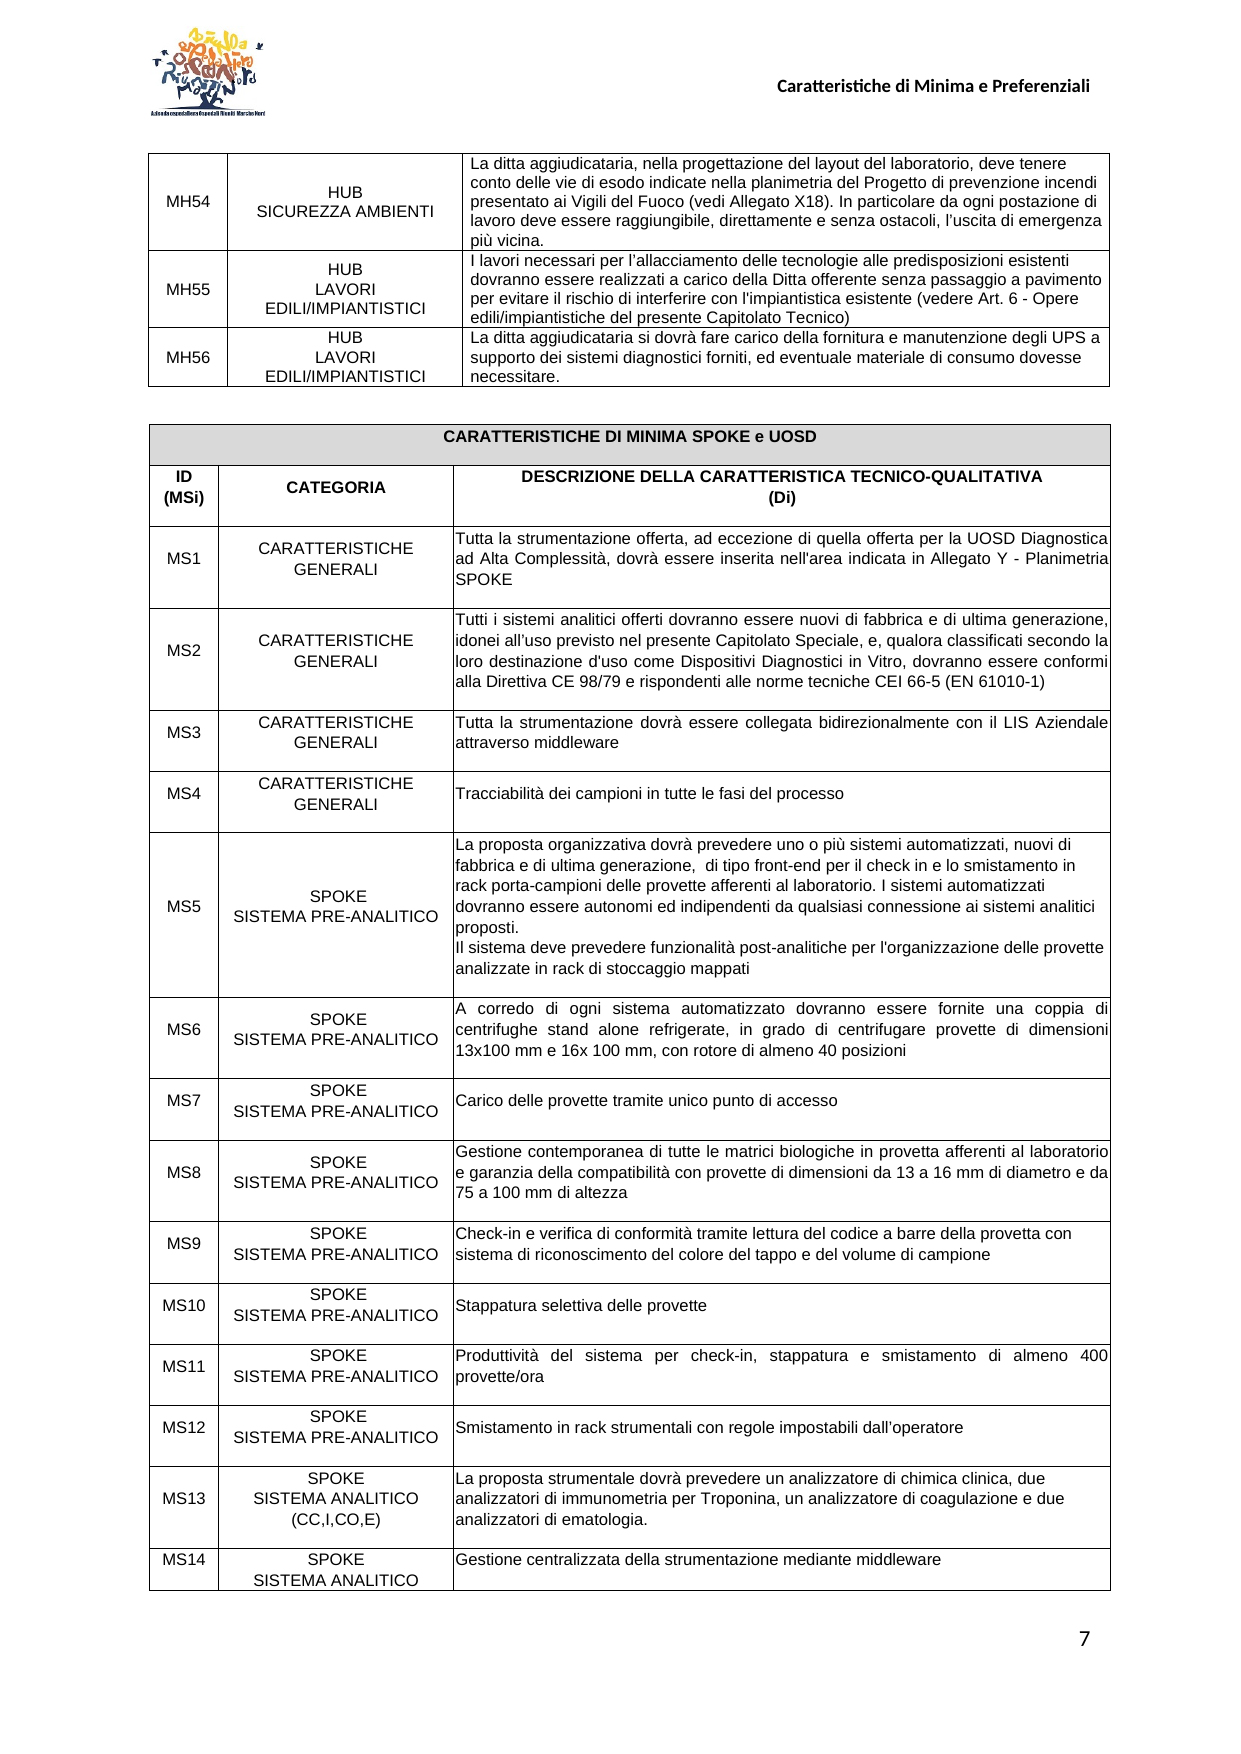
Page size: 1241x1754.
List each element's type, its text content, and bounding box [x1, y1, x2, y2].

table_cell Gestione contemporanea di tutte le matrici biologiche in provetta afferenti al laboratorio e garanzia della compatibilità con provette di dimensioni da 13 a 16 mm di diametro e da 75 a 100 mm di altezza [454, 1141, 1110, 1221]
table_cell ID (MSi) [150, 466, 218, 526]
table_cell MS13 [150, 1467, 218, 1548]
table_cell MS10 [150, 1284, 218, 1343]
table_cell MS14 [150, 1549, 218, 1590]
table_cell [228, 154, 462, 249]
table_cell Produttività del sistema per check-in, stappatura e smistamento di almeno 400 provette/ora [454, 1345, 1110, 1405]
table_cell MH56 [149, 328, 227, 386]
table_cell MS9 [150, 1222, 218, 1282]
table_cell MS12 [150, 1406, 218, 1466]
table_cell La proposta strumentale dovrà prevedere un analizzatore di chimica clinica, due analizzatori di immunometria per Troponina, un analizzatore di coagulazione e due analizzatori di ematologia. [454, 1467, 1110, 1548]
table_cell MS1 [150, 527, 218, 608]
table_cell I lavori necessari per l’allacciamento delle tecnologie alle predisposizioni esistenti dovranno essere realizzati a carico della Ditta offerente senza passaggio a pavimento per evitare il rischio di interferire con l'impiantistica esistente (vedere Art. 6 - Opere edili/impiantistiche del presente Capitolato Tecnico) [463, 251, 1109, 327]
table_cell MH55 [149, 251, 227, 327]
table_cell La proposta organizzativa dovrà prevedere uno o più sistemi automatizzati, nuovi di fabbrica e di ultima generazione, di tipo front-end per il check in e lo smistamento in rack porta-campioni delle provette afferenti al laboratorio. I sistemi automatizzati dovranno essere autonomi ed indipendenti da qualsiasi connessione ai sistemi analitici proposti. Il sistema deve prevedere funzionalità post-analitiche per l'organizzazione delle provette analizzate in rack di stoccaggio mappati [454, 833, 1110, 997]
table_cell Smistamento in rack strumentali con regole impostabili dall’operatore [454, 1406, 1110, 1466]
table_cell Stappatura selettiva delle provette [454, 1284, 1110, 1343]
picture [150, 26, 266, 116]
table_cell Tutta la strumentazione dovrà essere collegata bidirezionalmente con il LIS Aziendale attraverso middleware [454, 711, 1110, 771]
table_cell MS7 [150, 1079, 218, 1139]
table_cell A corredo di ogni sistema automatizzato dovranno essere fornite una coppia di centrifughe stand alone refrigerate, in grado di centrifugare provette di dimensioni 13x100 mm e 16x 100 mm, con rotore di almeno 40 posizioni [454, 998, 1110, 1078]
table_cell MS4 [150, 772, 218, 832]
table_cell HUB LAVORI EDILI/IMPIANTISTICI [228, 251, 462, 327]
table_cell SPOKE SISTEMA PRE-ANALITICO [219, 1222, 453, 1282]
table_cell Tracciabilità dei campioni in tutte le fasi del processo [454, 772, 1110, 832]
table_cell La ditta aggiudicataria, nella progettazione del layout del laboratorio, deve tenere conto delle vie di esodo indicate nella planimetria del Progetto di prevenzione incendi presentato ai Vigili del Fuoco (vedi Allegato X18). In particolare da ogni postazione di lavoro deve essere raggiungibile, direttamente e senza ostacoli, l’uscita di emergenza più vicina. [463, 154, 1109, 249]
table_cell CARATTERISTICHE GENERALI [219, 527, 453, 608]
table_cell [219, 1549, 453, 1590]
table_cell SPOKE SISTEMA PRE-ANALITICO [219, 833, 453, 997]
table_header CARATTERISTICHE DI MINIMA SPOKE e UOSD [150, 425, 1110, 465]
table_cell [454, 1549, 1110, 1590]
table_cell MS2 [150, 609, 218, 710]
table_cell SPOKE SISTEMA PRE-ANALITICO [219, 1345, 453, 1405]
table_cell MS8 [150, 1141, 218, 1221]
table_cell DESCRIZIONE DELLA CARATTERISTICA TECNICO-QUALITATIVA (Di) [454, 466, 1110, 526]
table_cell SPOKE SISTEMA ANALITICO (CC,I,CO,E) [219, 1467, 453, 1548]
table_cell SPOKE SISTEMA PRE-ANALITICO [219, 1406, 453, 1466]
table_cell SPOKE SISTEMA PRE-ANALITICO [219, 1079, 453, 1139]
table_cell Carico delle provette tramite unico punto di accesso [454, 1079, 1110, 1139]
table_cell La ditta aggiudicataria si dovrà fare carico della fornitura e manutenzione degli UPS a supporto dei sistemi diagnostici forniti, ed eventuale materiale di consumo dovesse necessitare. [463, 328, 1109, 386]
table_cell CARATTERISTICHE GENERALI [219, 711, 453, 771]
table_cell MS11 [150, 1345, 218, 1405]
table_cell SPOKE SISTEMA PRE-ANALITICO [219, 1284, 453, 1343]
table_cell SPOKE SISTEMA PRE-ANALITICO [219, 998, 453, 1078]
table_cell MS5 [150, 833, 218, 997]
table_cell MS6 [150, 998, 218, 1078]
table_cell MH54 [149, 154, 227, 249]
table_cell CATEGORIA [219, 466, 453, 526]
table_cell CARATTERISTICHE GENERALI [219, 772, 453, 832]
table_cell Tutta la strumentazione offerta, ad eccezione di quella offerta per la UOSD Diagnostica ad Alta Complessità, dovrà essere inserita nell'area indicata in Allegato Y - Planimetria SPOKE [454, 527, 1110, 608]
table_cell CARATTERISTICHE GENERALI [219, 609, 453, 710]
table_cell Check-in e verifica di conformità tramite lettura del codice a barre della provetta con sistema di riconoscimento del colore del tappo e del volume di campione [454, 1222, 1110, 1282]
table_cell SPOKE SISTEMA PRE-ANALITICO [219, 1141, 453, 1221]
table_cell MS3 [150, 711, 218, 771]
table_cell Tutti i sistemi analitici offerti dovranno essere nuovi di fabbrica e di ultima generazione, idonei all’uso previsto nel presente Capitolato Speciale, e, qualora classificati secondo la loro destinazione d'uso come Dispositivi Diagnostici in Vitro, dovranno essere conformi alla Direttiva CE 98/79 e rispondenti alle norme tecniche CEI 66-5 (EN 61010-1) [454, 609, 1110, 710]
table_cell HUB LAVORI EDILI/IMPIANTISTICI [228, 328, 462, 386]
